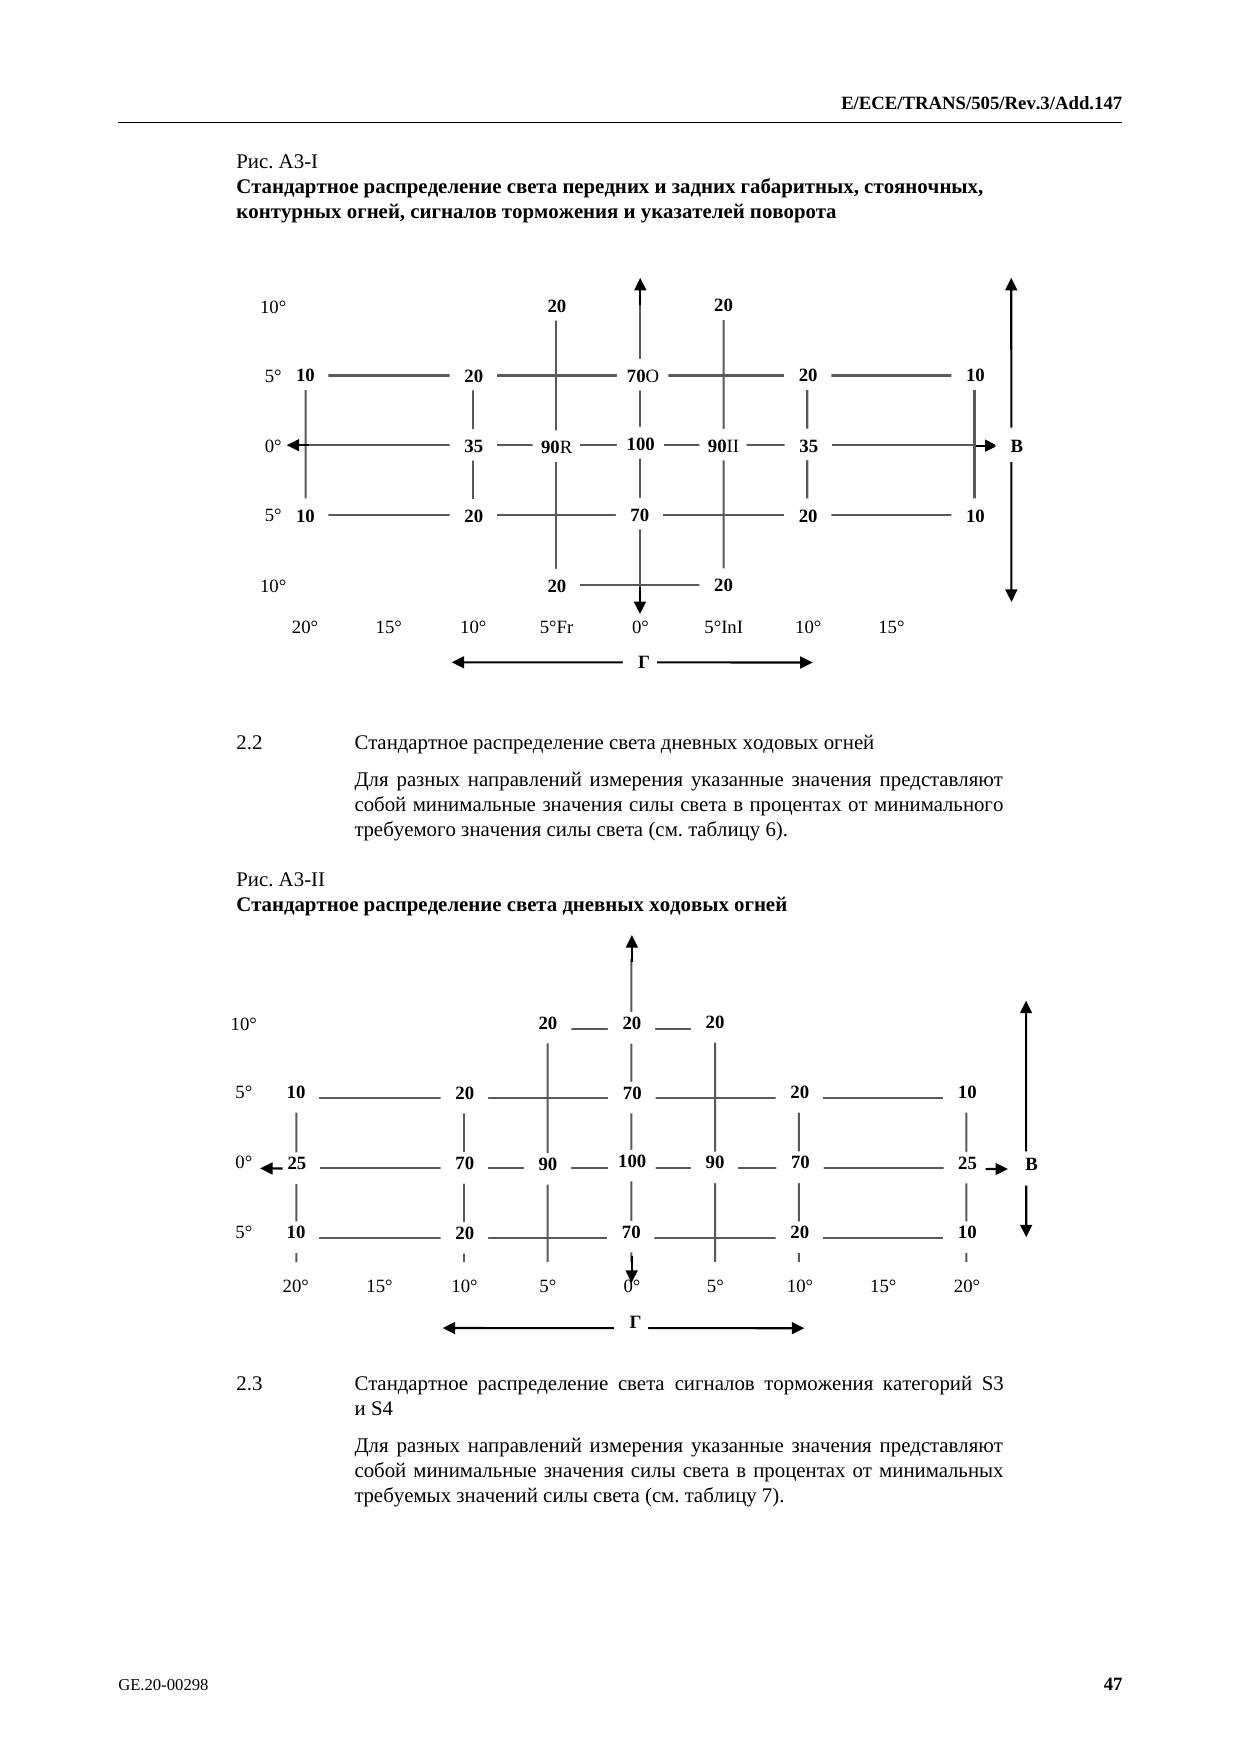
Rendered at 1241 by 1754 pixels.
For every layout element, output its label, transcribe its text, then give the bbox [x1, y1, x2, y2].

text Для разных направлений измерения указанные значения представляют собой минимальные значения силы света в процентах от минимальных требуемых значений силы света (см. таблицу 7). [236, 1432, 1004, 1507]
text Рис. A3-I Стандартное распределение света передних и задних габаритных, стояночных, контурных огней, сигналов торможения и указателей поворота [236, 148, 1004, 223]
text Рис. A3-II Стандартное распределение света дневных ходовых огней [236, 866, 1004, 916]
text Для разных направлений измерения указанные значения представляют собой минимальные значения силы света в процентах от минимального требуемого значения силы света (см. таблицу 6). [236, 766, 1004, 841]
text 2.3 Стандартное распределение света сигналов торможения категорий S3 и S4 [236, 1369, 1004, 1419]
text 2.2 Стандартное распределение света дневных ходовых огней [236, 729, 1004, 754]
